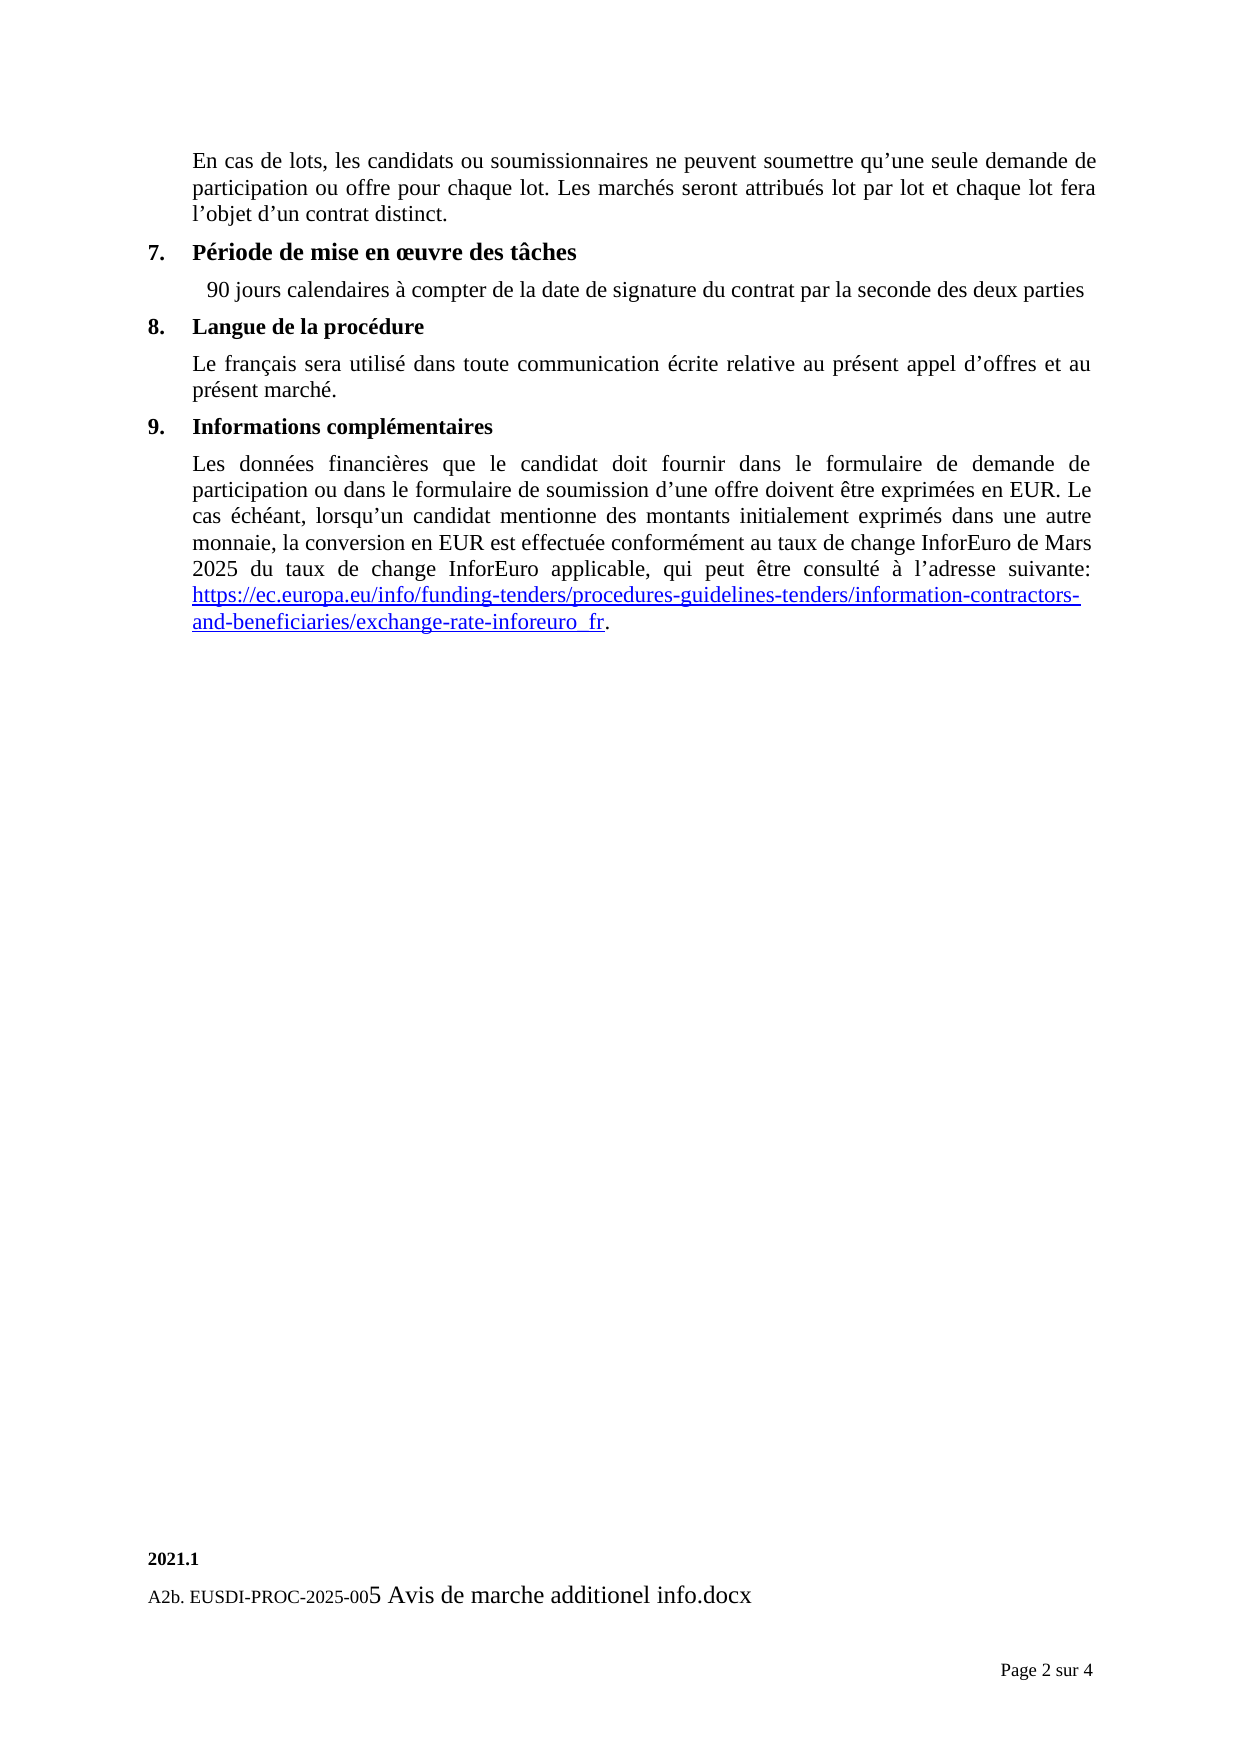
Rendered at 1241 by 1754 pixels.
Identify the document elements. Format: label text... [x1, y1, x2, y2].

subtitle 90 jours calendaires à compter de la date de signature du contrat par la seconde des deux parties [207, 276, 1093, 303]
subtitle Informations complémentaires [148, 413, 1093, 439]
subtitle Période de mise en œuvre des tâches [148, 237, 1093, 266]
subtitle Les données financières que le candidat doit fournir dans le formulaire de demande de participation ou dans le formulaire de soumission d’une offre doivent être exprimées en EUR. Le cas échéant, lorsqu’un candidat mentionne des montants initialement exprimés dans une autre monnaie, la conversion en EUR est effectuée conformément au taux de change InforEuro de Mars 2025 du taux de change InforEuro applicable, qui peut être consulté à l’adresse suivante: https://ec.europa.eu/info/funding-tenders/procedures-guidelines-tenders/information-contractors-and-beneficiaries/exchange-rate-inforeuro_fr. [192, 450, 1093, 634]
subtitle Langue de la procédure [148, 313, 1093, 339]
text En cas de lots, les candidats ou soumissionnaires ne peuvent soumettre qu’une seule demande de participation ou offre pour chaque lot. Les marchés seront attribués lot par lot et chaque lot fera l’objet d’un contrat distinct. [192, 148, 1098, 227]
text Le français sera utilisé dans toute communication écrite relative au présent appel d’offres et au présent marché. [192, 350, 1093, 402]
